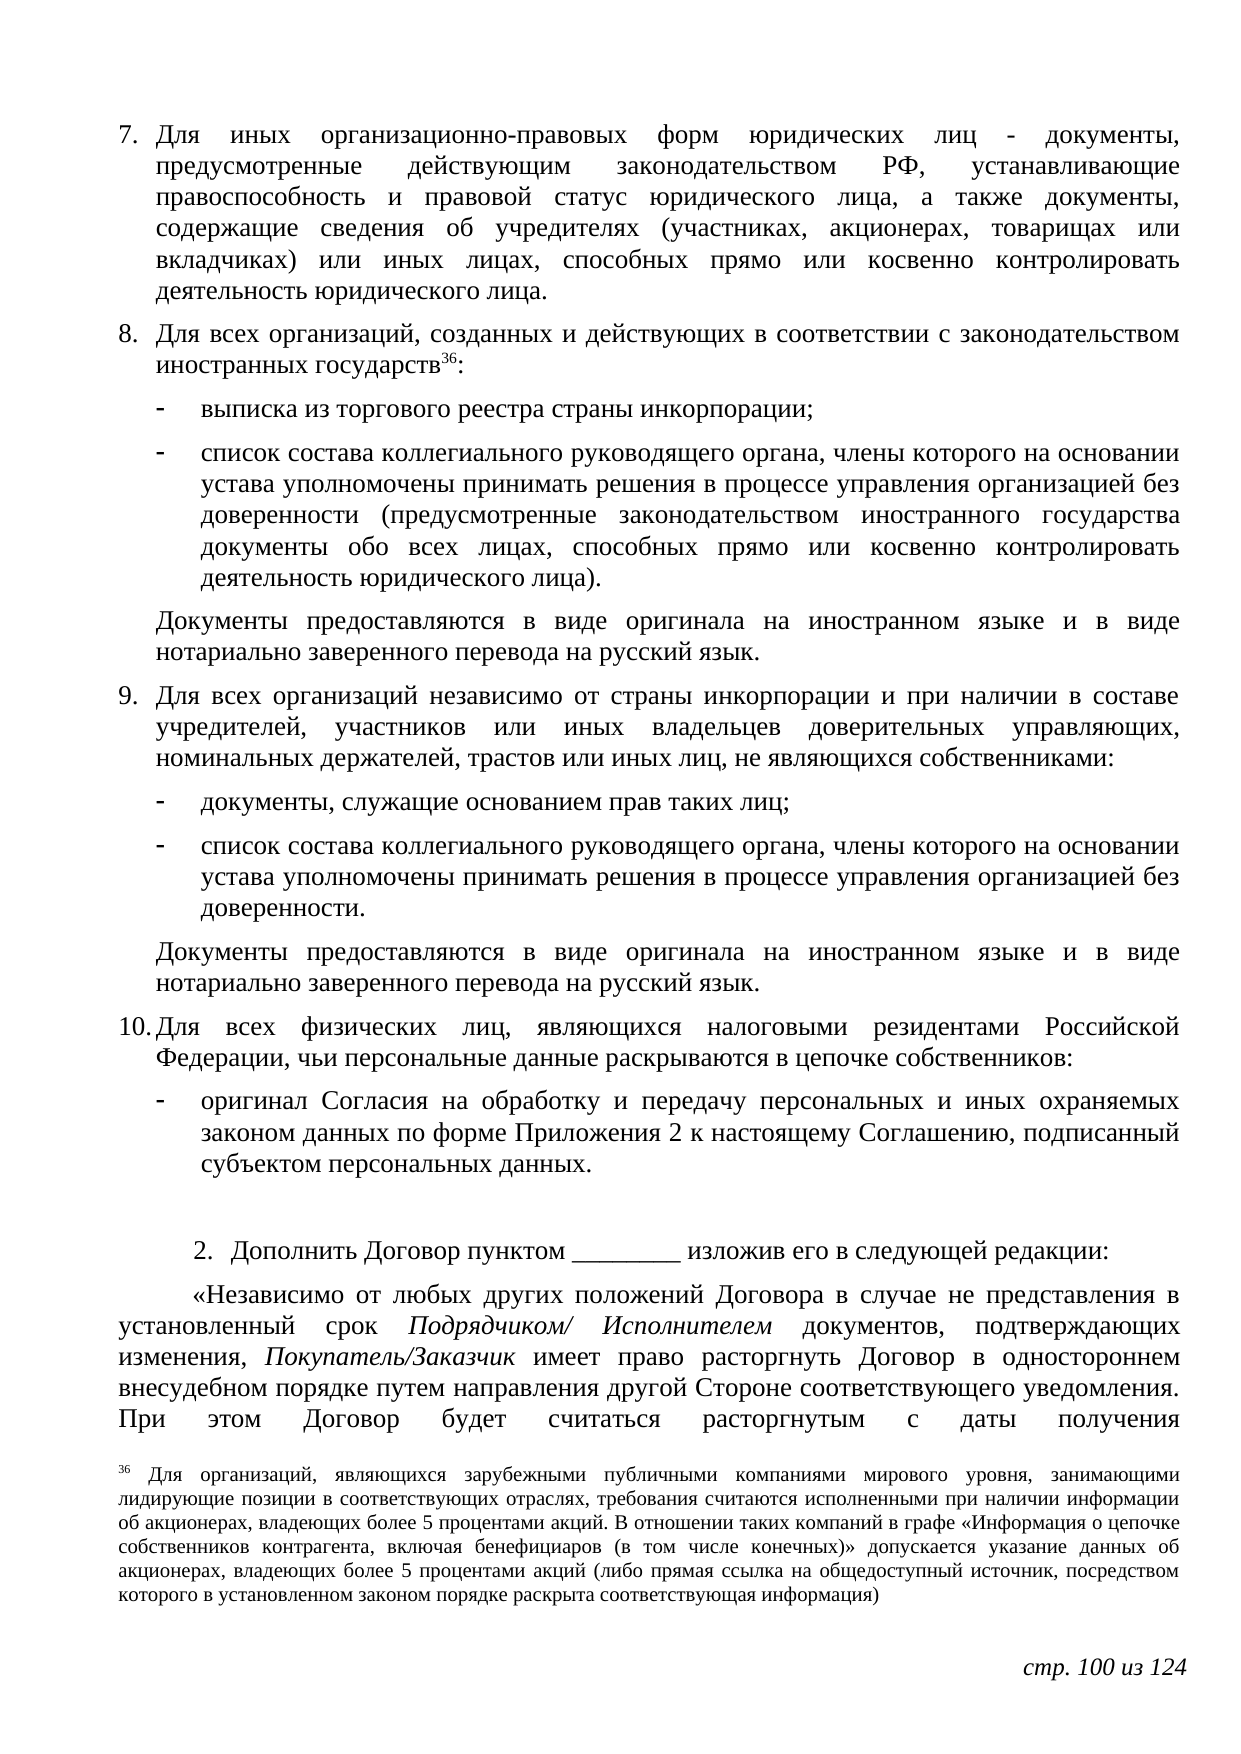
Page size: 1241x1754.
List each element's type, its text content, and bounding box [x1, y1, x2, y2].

list Для всех физических лиц, являющихся налоговыми резидентами Российской Федерации, чьи персональные данные раскрываются в цепочке собственников: [118, 1010, 1181, 1072]
list Дополнить Договор пунктом ________ изложив его в следующей редакции: [193, 1234, 1181, 1265]
text Документы предоставляются в виде оригинала на иностранном языке и в виде нотариально заверенного перевода на русский язык. [156, 604, 1181, 667]
list Для всех организаций, созданных и действующих в соответствии с законодательством иностранных государств: [118, 317, 1181, 380]
list выписка из торгового реестра страны инкорпорации; [156, 392, 1181, 423]
list Для всех организаций независимо от страны инкорпорации и при наличии в составе учредителей, участников или иных владельцев доверительных управляющих, номинальных держателей, трастов или иных лиц, не являющихся собственниками: [118, 679, 1181, 773]
list список состава коллегиального руководящего органа, члены которого на основании устава уполномочены принимать решения в процессе управления организацией без доверенности (предусмотренные законодательством иностранного государства документы обо всех лицах, способных прямо или косвенно контролировать деятельность юридического лица). [156, 436, 1181, 592]
list Для иных организационно-правовых форм юридических лиц - документы, предусмотренные действующим законодательством РФ, устанавливающие правоспособность и правовой статус юридического лица, а также документы, содержащие сведения об учредителях (участниках, акционерах, товарищах или вкладчиках) или иных лицах, способных прямо или косвенно контролировать деятельность юридического лица. [118, 118, 1181, 305]
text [118, 1278, 1181, 1433]
list оригинал Согласия на обработку и передачу персональных и иных охраняемых законом данных по форме Приложения 2 к настоящему Соглашению, подписанный субъектом персональных данных. [156, 1084, 1181, 1178]
list список состава коллегиального руководящего органа, члены которого на основании устава уполномочены принимать решения в процессе управления организацией без доверенности. [156, 829, 1181, 922]
list документы, служащие основанием прав таких лиц; [156, 785, 1181, 816]
text Документы предоставляются в виде оригинала на иностранном языке и в виде нотариально заверенного перевода на русский язык. [156, 935, 1181, 997]
